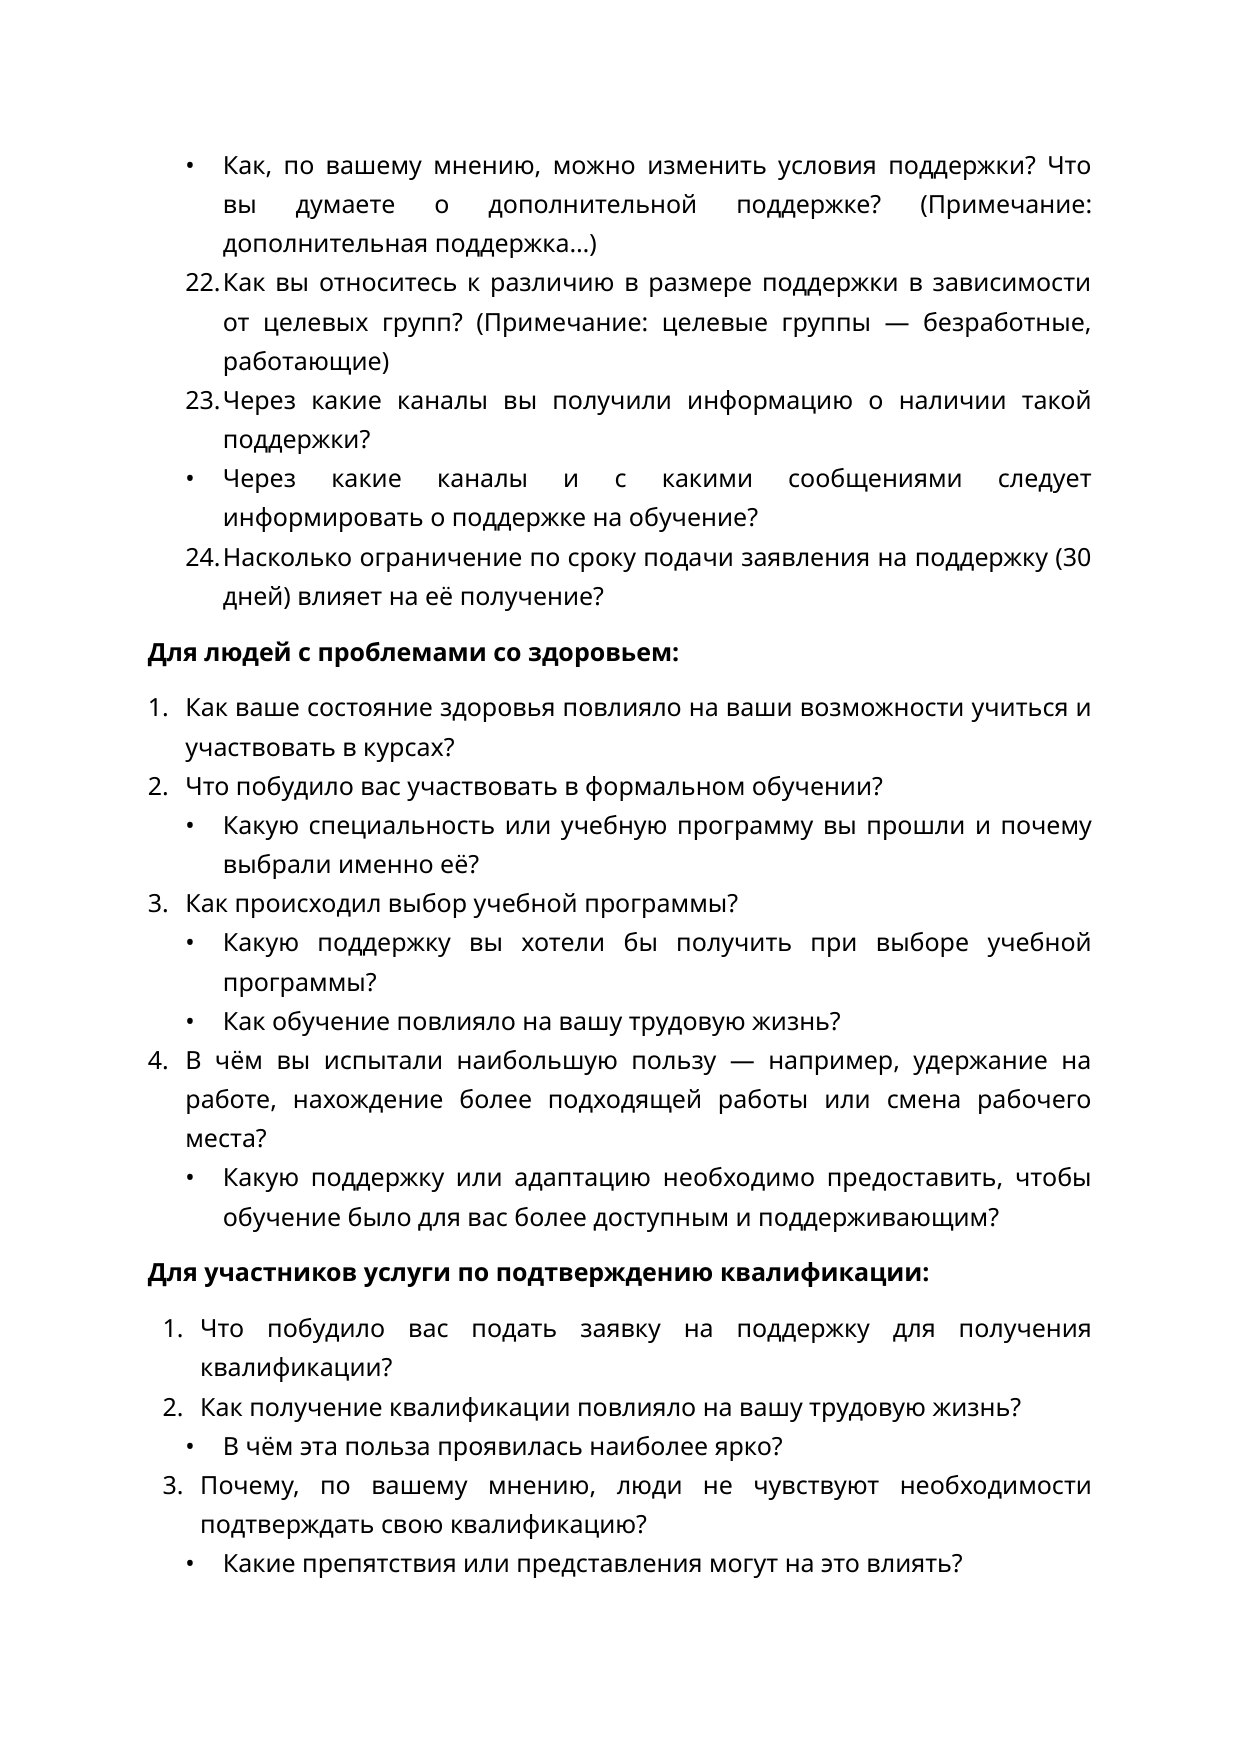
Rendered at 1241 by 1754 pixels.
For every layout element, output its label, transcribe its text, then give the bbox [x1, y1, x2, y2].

list Как вы относитесь к различию в размере поддержки в зависимости от целевых групп? (Примечание: целевые группы — безработные, работающие) [185, 265, 1093, 377]
list Какие препятствия или представления могут на это влиять? [185, 1546, 1093, 1580]
list Насколько ограничение по сроку подачи заявления на поддержку (30 дней) влияет на её получение? [185, 539, 1093, 612]
list Через какие каналы и с какими сообщениями следует информировать о поддержке на обучение? [185, 461, 1093, 534]
list В чём эта польза проявилась наиболее ярко? [185, 1428, 1093, 1462]
list Какую поддержку вы хотели бы получить при выборе учебной программы? [185, 925, 1093, 998]
list Через какие каналы вы получили информацию о наличии такой поддержки? [185, 383, 1093, 456]
list Как обучение повлияло на вашу трудовую жизнь? [185, 1003, 1093, 1037]
list Какую поддержку или адаптацию необходимо предоставить, чтобы обучение было для вас более доступным и поддерживающим? [185, 1160, 1093, 1233]
text Для людей с проблемами со здоровьем: [148, 634, 1093, 668]
list Как, по вашему мнению, можно изменить условия поддержки? Что вы думаете о дополнительной поддержке? (Примечание: дополнительная поддержка…) [185, 148, 1093, 260]
list Как происходил выбор учебной программы? [148, 886, 1093, 920]
list Что побудило вас участвовать в формальном обучении? [148, 768, 1093, 802]
list Как ваше состояние здоровья повлияло на ваши возможности учиться и участвовать в курсах? [148, 690, 1093, 763]
list Что побудило вас подать заявку на поддержку для получения квалификации? [162, 1311, 1093, 1384]
list В чём вы испытали наибольшую пользу — например, удержание на работе, нахождение более подходящей работы или смена рабочего места? [148, 1043, 1093, 1155]
text Для участников услуги по подтверждению квалификации: [148, 1255, 1093, 1289]
list Как получение квалификации повлияло на вашу трудовую жизнь? [162, 1389, 1093, 1423]
list Какую специальность или учебную программу вы прошли и почему выбрали именно её? [185, 808, 1093, 881]
list Почему, по вашему мнению, люди не чувствуют необходимости подтверждать свою квалификацию? [162, 1468, 1093, 1541]
